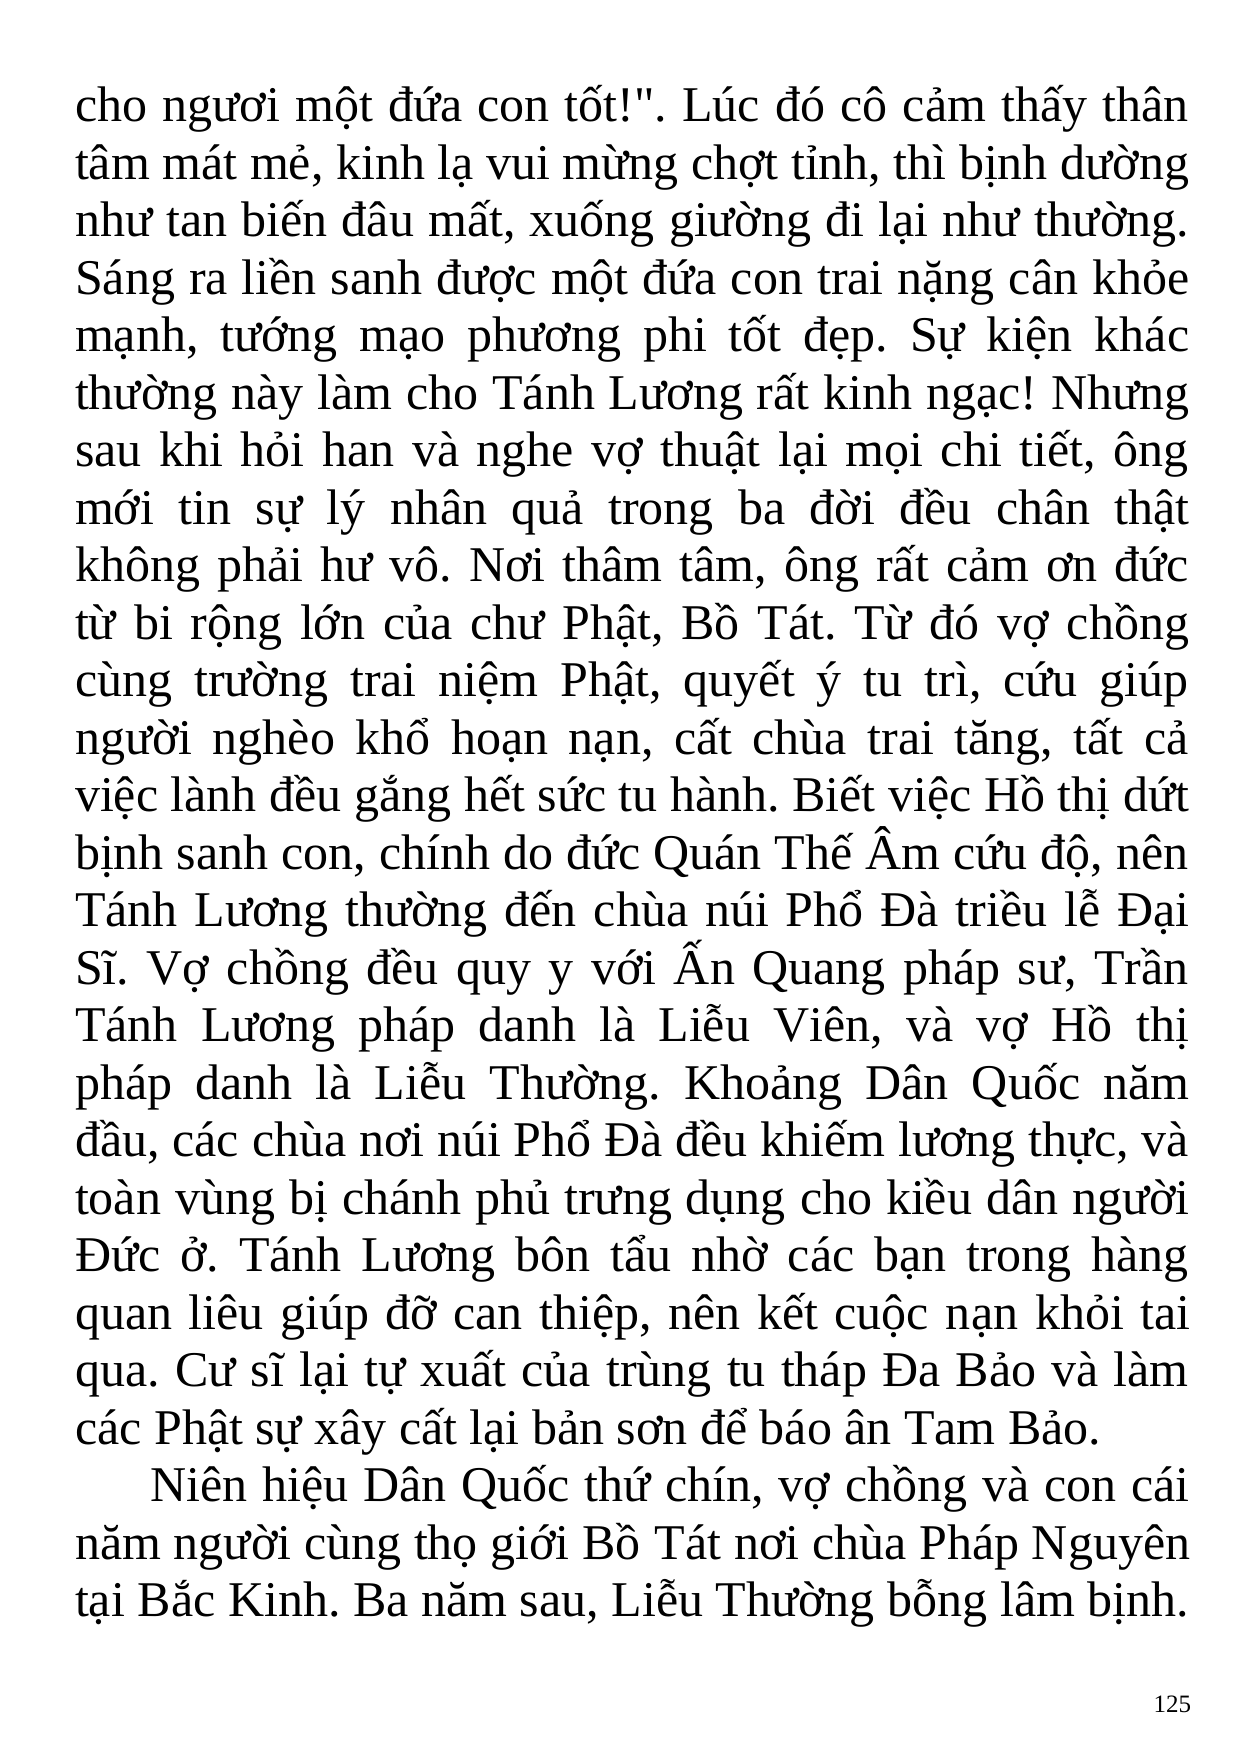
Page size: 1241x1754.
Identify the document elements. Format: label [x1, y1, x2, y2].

text [75, 75, 1191, 1455]
text [75, 1455, 1191, 1627]
